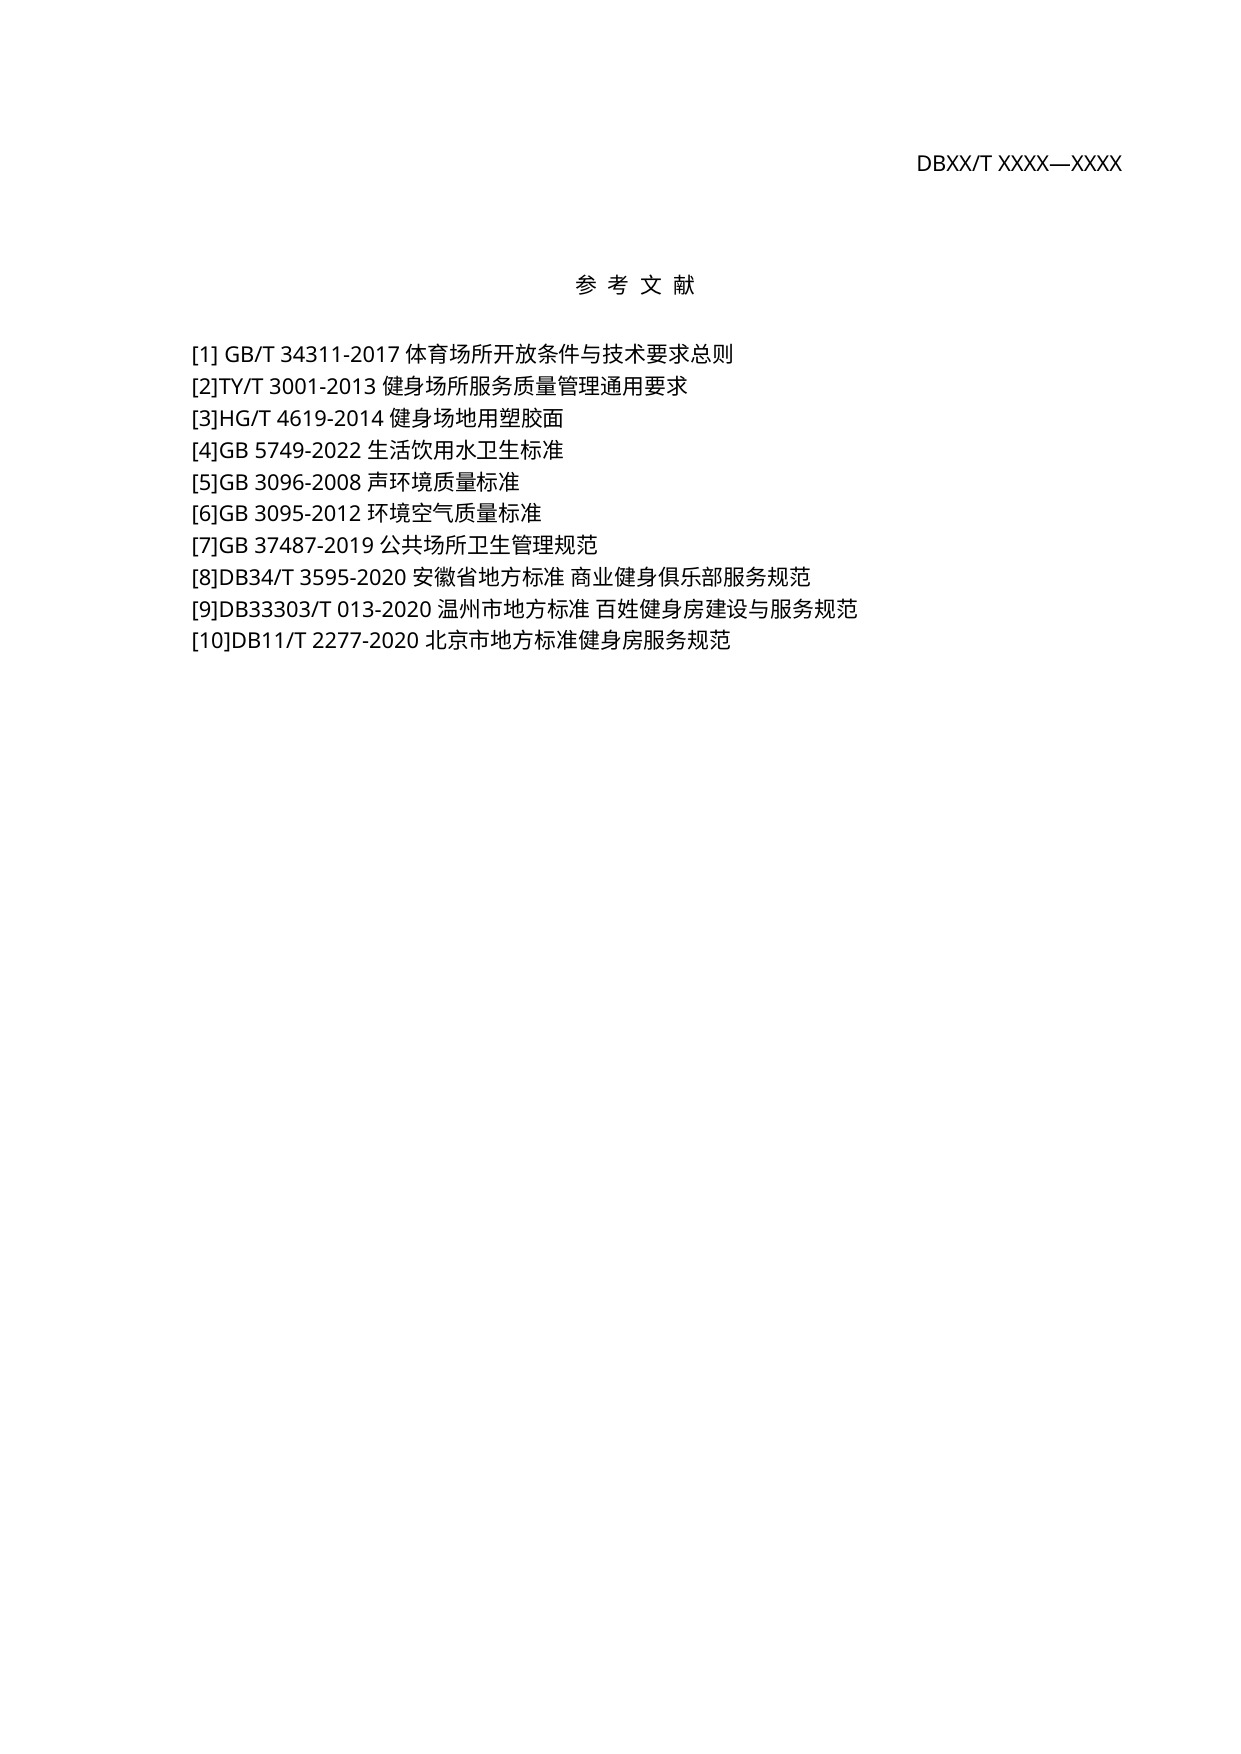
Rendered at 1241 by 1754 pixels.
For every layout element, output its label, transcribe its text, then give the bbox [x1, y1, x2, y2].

text [3]HG/T 4619-2014 健身场地用塑胶面 [148, 401, 1122, 433]
text [4]GB 5749-2022 生活饮用水卫生标准 [148, 433, 1122, 464]
text [1] GB/T 34311-2017 体育场所开放条件与技术要求总则 [148, 337, 1122, 369]
text [10]DB11/T 2277-2020 北京市地方标准健身房服务规范 [148, 623, 1122, 655]
text [2]TY/T 3001-2013 健身场所服务质量管理通用要求 [148, 369, 1122, 401]
text 参考文献 [148, 267, 1122, 300]
text [7]GB 37487-2019 公共场所卫生管理规范 [148, 528, 1122, 560]
text [9]DB33303/T 013-2020 温州市地方标准 百姓健身房建设与服务规范 [148, 592, 1122, 623]
text [8]DB34/T 3595-2020 安徽省地方标准 商业健身俱乐部服务规范 [148, 560, 1122, 592]
text [6]GB 3095-2012 环境空气质量标准 [148, 496, 1122, 528]
text [5]GB 3096-2008 声环境质量标准 [148, 464, 1122, 496]
